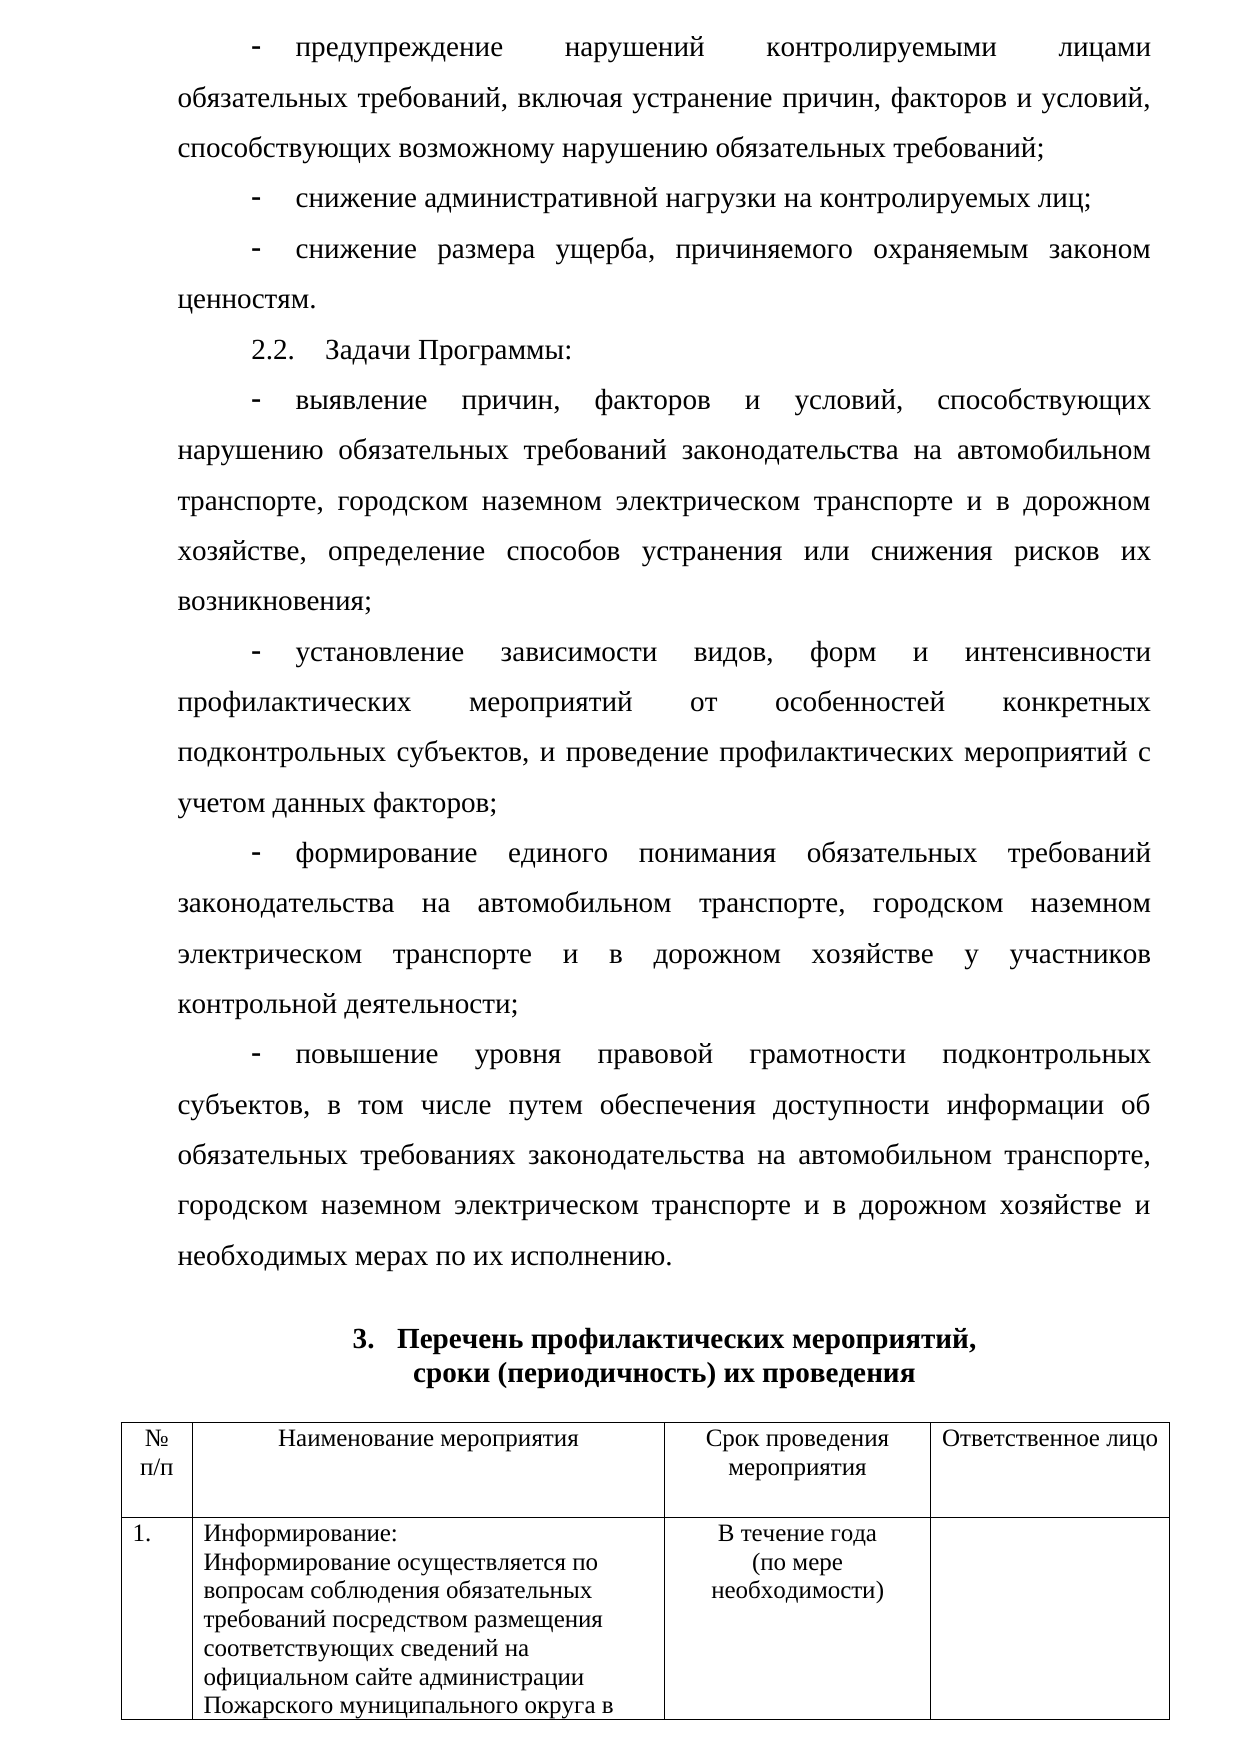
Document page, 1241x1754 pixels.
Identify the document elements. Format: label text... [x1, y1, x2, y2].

table_cell 1. [122, 1518, 192, 1719]
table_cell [931, 1518, 1169, 1719]
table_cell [665, 1518, 930, 1719]
list формирование единого понимания обязательных требований законодательства на автомобильном транспорте, городском наземном электрическом транспорте и в дорожном хозяйстве у участников контрольной деятельности; [177, 835, 1152, 1020]
table_header Наименование мероприятия [193, 1423, 664, 1517]
list Перечень профилактических мероприятий, [177, 1322, 1152, 1355]
list предупреждение нарушений контролируемыми лицами обязательных требований, включая устранение причин, факторов и условий, способствующих возможному нарушению обязательных требований; [177, 29, 1152, 164]
table_header Ответственное лицо [931, 1423, 1169, 1517]
text сроки (периодичность) их проведения [177, 1355, 1152, 1389]
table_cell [193, 1518, 664, 1719]
list снижение административной нагрузки на контролируемых лиц; [177, 181, 1152, 214]
list снижение размера ущерба, причиняемого охраняемым законом ценностям. [177, 231, 1152, 315]
list выявление причин, факторов и условий, способствующих нарушению обязательных требований законодательства на автомобильном транспорте, городском наземном электрическом транспорте и в дорожном хозяйстве, определение способов устранения или снижения рисков их возникновения; [177, 382, 1152, 617]
table_header № п/п [122, 1423, 192, 1517]
list установление зависимости видов, форм и интенсивности профилактических мероприятий от особенностей конкретных подконтрольных субъектов, и проведение профилактических мероприятий с учетом данных факторов; [177, 634, 1152, 818]
list повышение уровня правовой грамотности подконтрольных субъектов, в том числе путем обеспечения доступности информации об обязательных требованиях законодательства на автомобильном транспорте, городском наземном электрическом транспорте и в дорожном хозяйстве и необходимых мерах по их исполнению. [177, 1036, 1152, 1271]
table_header Срок проведения мероприятия [665, 1423, 930, 1517]
list Задачи Программы: [177, 332, 1152, 365]
